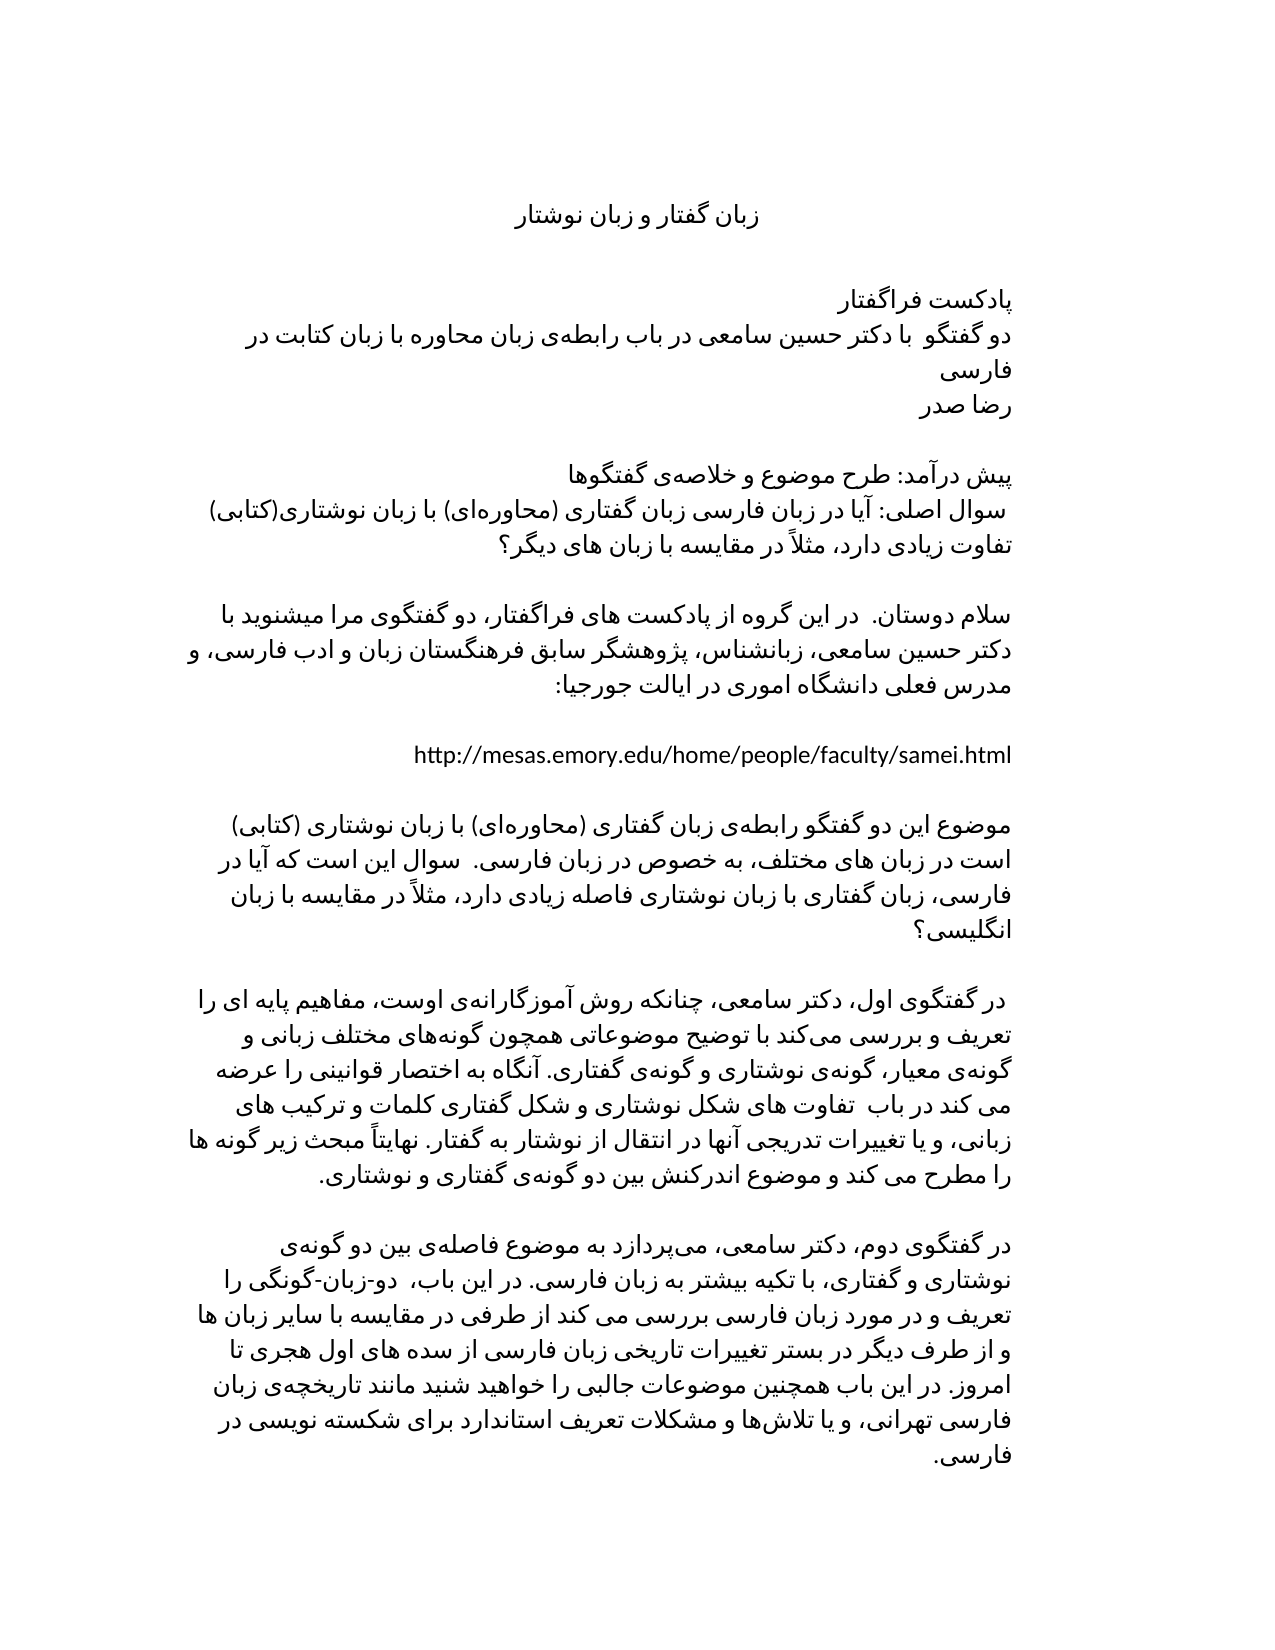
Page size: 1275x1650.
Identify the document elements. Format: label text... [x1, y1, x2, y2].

text سوال اصلی: آیا در زبان فارسی زبان گفتاری (محاوره‌ای)‌ با زبان نوشتاری(کتابی) تفاوت زیادی دارد، مثلاً در مقایسه با زبان های دیگر؟ [187, 494, 1012, 560]
text http://mesas.emory.edu/home/people/faculty/samei.html [187, 739, 1012, 770]
text در گفتگوی اول، دکتر سامعی، چنانکه روش آموزگارانه‌ی اوست، مفاهیم پایه ای را تعریف و بررسی می‌کند با توضیح موضوعاتی همچون گونه‌های مختلف زبانی و گونه‌ی معیار، گونه‌ی نوشتاری و گونه‌ی گفتاری. آنگاه به اختصار قوانینی را عرضه می کند در باب تفاوت های شکل نوشتاری و شکل گفتاری کلمات و ترکیب های زبانی، و یا تغییرات تدریجی آنها در انتقال از نوشتار به گفتار. نهایتاً مبحث زیر گونه ها را مطرح می کند و موضوع اندرکنش بین دو گونه‌ی گفتاری و نوشتاری. [187, 984, 1012, 1190]
text پیش درآمد: طرح موضوع و خلاصه‌ی گفتگوها [187, 459, 1012, 490]
text زبان گفتار و زبان نوشتار [187, 199, 1087, 230]
text سلام دوستان. در این گروه از پادکست های فراگفتار، دو گفتگوی مرا میشنوید با دکتر حسین سامعی، زبانشناس، پژوهشگر سابق فرهنگستان زبان و ادب فارسی، و مدرس فعلی دانشگاه اموری در ایالت جورجیا: [187, 599, 1012, 700]
text در گفتگوی دوم، دکتر سامعی، می‌پردازد به موضوع فاصله‌ی بین دو گونه‌ی نوشتاری و گفتاری، با تکیه بیشتر به زبان فارسی. در این باب، دو-زبان-گونگی را تعریف و در مورد زبان فارسی بررسی می کند از طرفی در مقایسه با سایر زبان ها و از طرف دیگر در بستر تغییرات تاریخی زبان فارسی از سده های اول هجری تا امروز. در این باب همچنین موضوعات جالبی را خواهید شنید مانند تاریخچه‌ی زبان فارسی تهرانی، و یا تلاش‌ها و مشکلات تعریف استاندارد برای شکسته نویسی در فارسی. [187, 1229, 1012, 1470]
text پادکست فراگفتار [187, 284, 1012, 315]
text موضوع این دو گفتگو رابطه‌ی زبان گفتاری (محاوره‌ای) با زبان نوشتاری (کتابی) است در زبان های مختلف، به خصوص در زبان فارسی. سوال این است که آیا در فارسی، زبان گفتاری با زبان نوشتاری فاصله زیادی دارد، مثلاً در مقایسه با زبان انگلیسی؟ [187, 809, 1012, 945]
text دو گفتگو با دکتر حسین سامعی در باب رابطه‌ی زبان محاوره با زبان کتابت در فارسی [187, 319, 1012, 385]
text رضا صدر [187, 389, 1012, 420]
